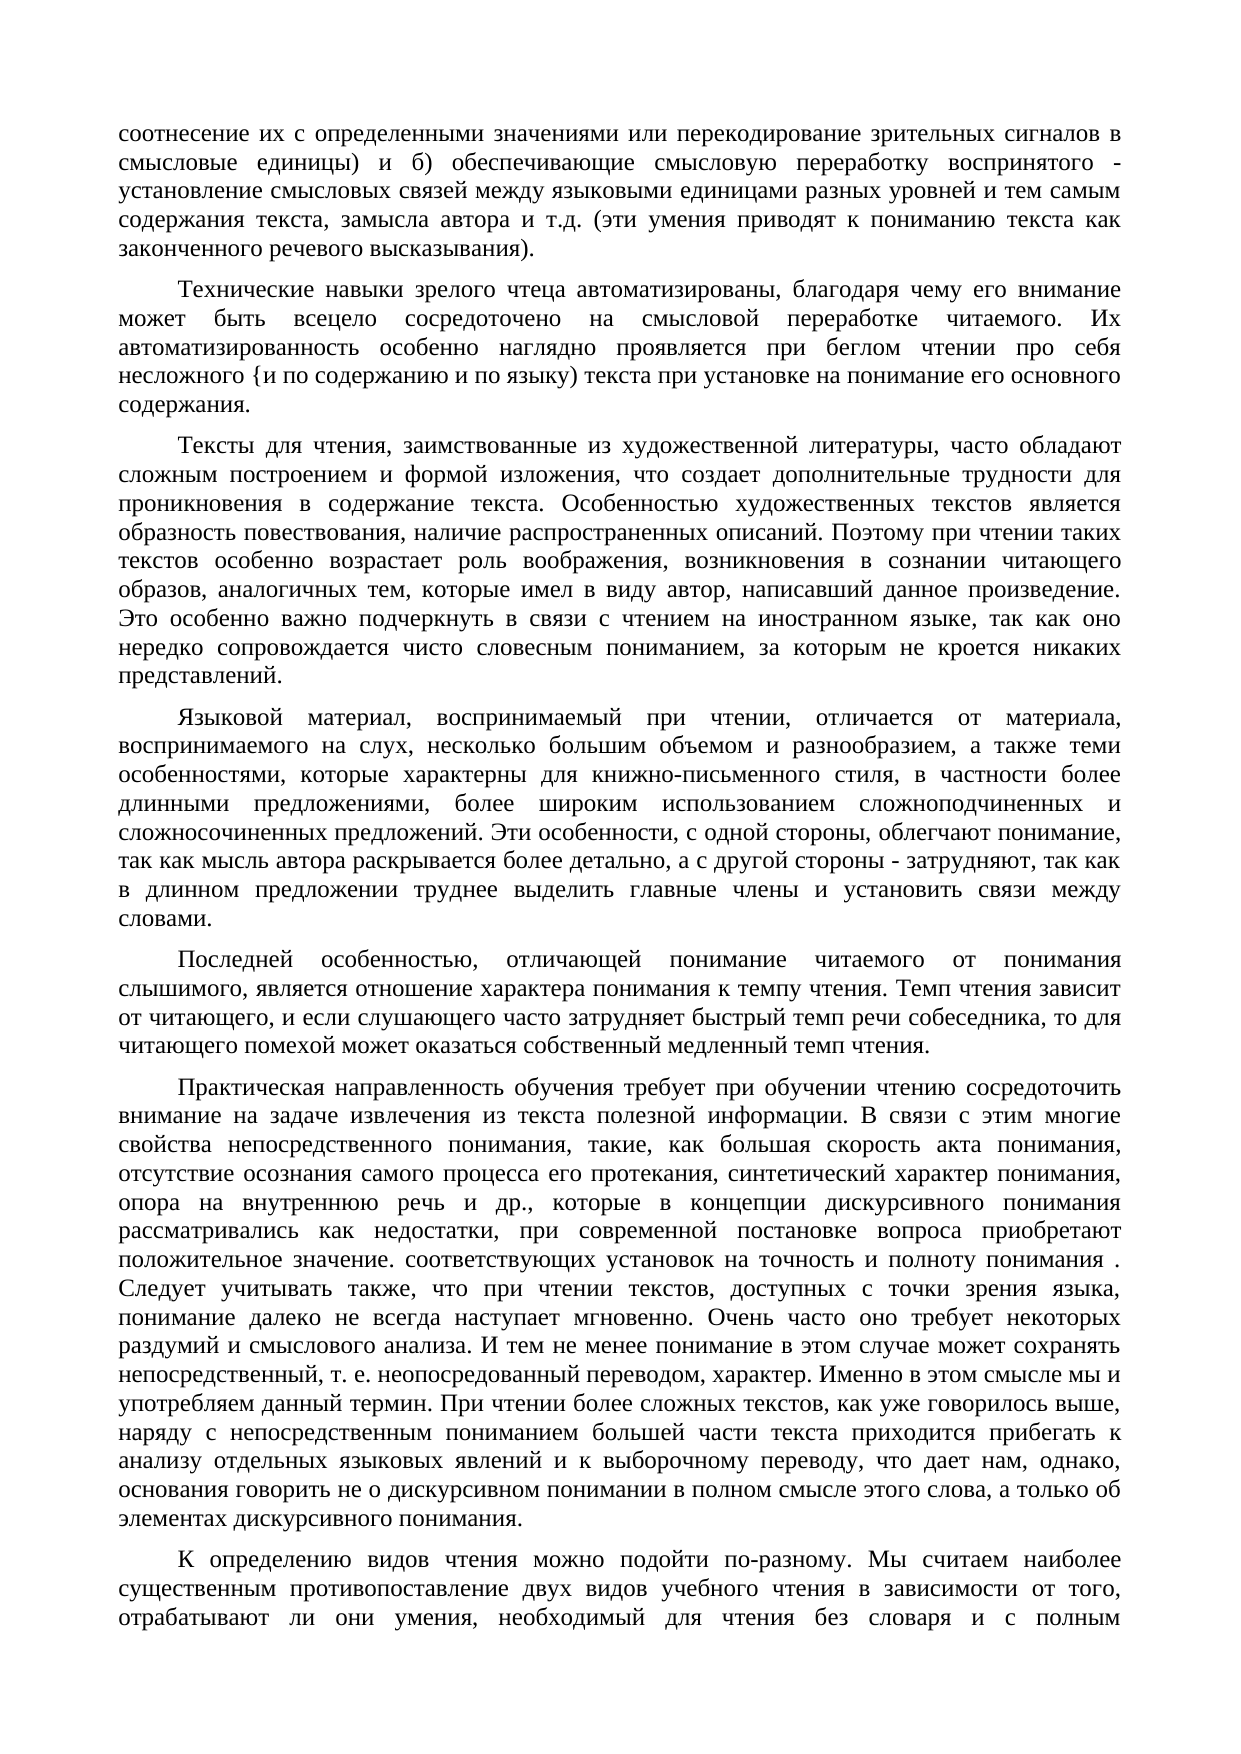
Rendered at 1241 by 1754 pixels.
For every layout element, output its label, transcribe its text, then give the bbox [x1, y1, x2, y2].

text Тексты для чтения, заимствованные из художественной литературы, часто обладают сложным построением и формой изложения, что создает дополнительные трудности для проникновения в содержание текста. Особенностью художественных текстов является образность повествования, наличие распространенных описаний. Поэтому при чтении таких текстов особенно возрастает роль воображения, возникновения в сознании читающего образов, аналогичных тем, которые имел в виду автор, написавший данное произведение. Это особенно важно подчеркнуть в связи с чтением на иностранном языке, так как оно нередко сопровождается чисто словесным пониманием, за которым не кроется никаких представлений. [118, 431, 1122, 689]
text Последней особенностью, отличающей понимание читаемого от понимания слышимого, является отношение характера понимания к темпу чтения. Темп чтения зависит от читающего, и если слушающего часто затрудняет быстрый темп речи собеседника, то для читающего помехой может оказаться собственный медленный темп чтения. [118, 944, 1122, 1059]
text Технические навыки зрелого чтеца автоматизированы, благодаря чему его внимание может быть всецело сосредоточено на смысловой переработке читаемого. Их автоматизированность особенно наглядно проявляется при беглом чтении про себя несложного {и по содержанию и по языку) текста при установке на понимание его основного содержания. [118, 274, 1122, 418]
text Языковой материал, воспринимаемый при чтении, отличается от материала, воспринимаемого на слух, несколько большим объемом и разнообразием, а также теми особенностями, которые характерны для книжно-письменного стиля, в частности более длинными предложениями, более широким использованием сложноподчиненных и сложносочиненных предложений. Эти особенности, с одной стороны, облегчают понимание, так как мысль автора раскрывается более детально, а с другой стороны - затрудняют, так как в длинном предложении труднее выделить главные члены и установить связи между словами. [118, 702, 1122, 932]
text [118, 118, 1122, 262]
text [118, 1544, 1122, 1631]
text Практическая направленность обучения требует при обучении чтению сосредоточить внимание на задаче извлечения из текста полезной информации. В связи с этим многие свойства непосредственного понимания, такие, как большая скорость акта понимания, отсутствие осознания самого процесса его протекания, синтетический характер понимания, опора на внутреннюю речь и др., которые в концепции дискурсивного понимания рассматривались как недостатки, при современной постановке вопроса приобретают положительное значение. соответствующих установок на точность и полноту понимания . Следует учитывать также, что при чтении текстов, доступных с точки зрения языка, понимание далеко не всегда наступает мгновенно. Очень часто оно требует некоторых раздумий и смыслового анализа. И тем не менее понимание в этом случае может сохранять непосредственный, т. е. неопосредованный переводом, характер. Именно в этом смысле мы и употребляем данный термин. При чтении более сложных текстов, как уже говорилось выше, наряду с непосредственным пониманием большей части текста приходится прибегать к анализу отдельных языковых явлений и к выборочному переводу, что дает нам, однако, основания говорить не о дискурсивном понимании в полном смысле этого слова, а только об элементах дискурсивного понимания. [118, 1072, 1122, 1532]
